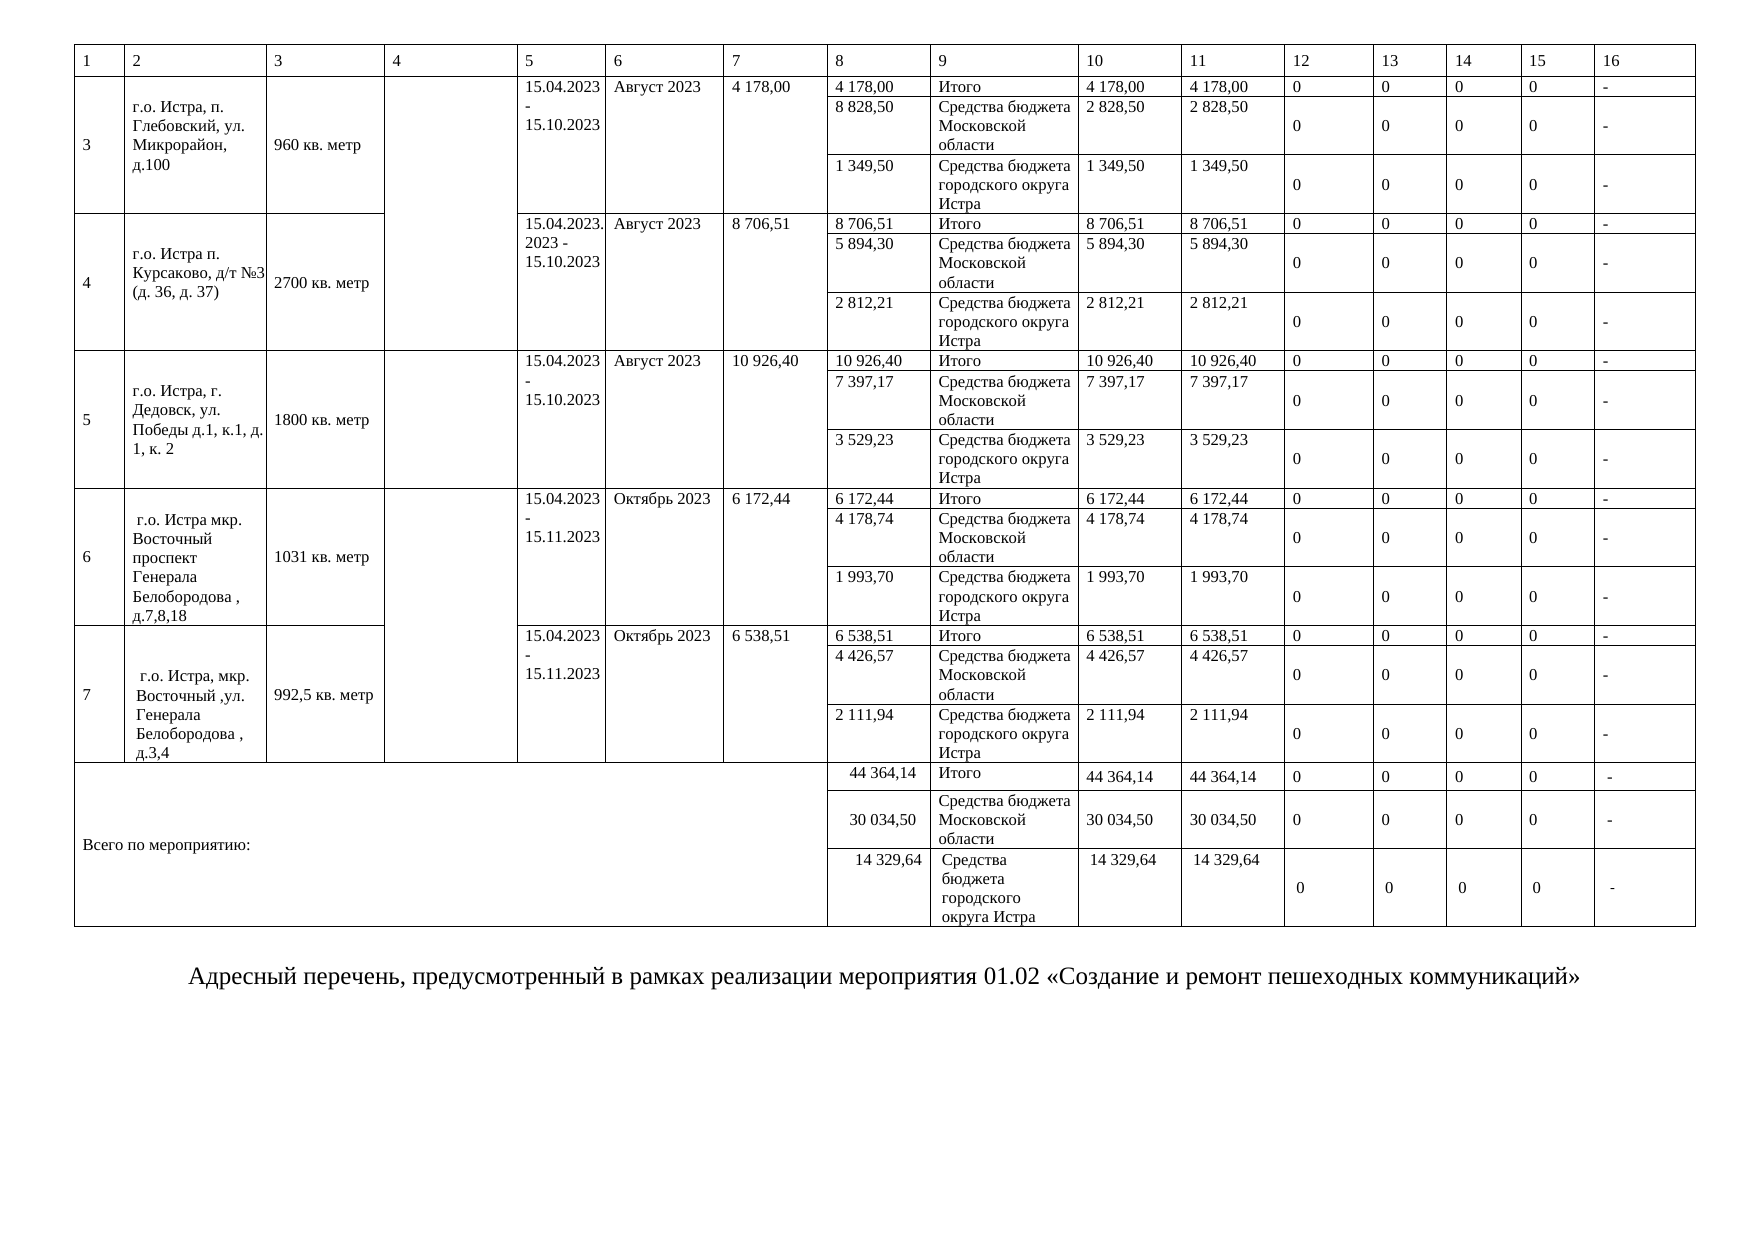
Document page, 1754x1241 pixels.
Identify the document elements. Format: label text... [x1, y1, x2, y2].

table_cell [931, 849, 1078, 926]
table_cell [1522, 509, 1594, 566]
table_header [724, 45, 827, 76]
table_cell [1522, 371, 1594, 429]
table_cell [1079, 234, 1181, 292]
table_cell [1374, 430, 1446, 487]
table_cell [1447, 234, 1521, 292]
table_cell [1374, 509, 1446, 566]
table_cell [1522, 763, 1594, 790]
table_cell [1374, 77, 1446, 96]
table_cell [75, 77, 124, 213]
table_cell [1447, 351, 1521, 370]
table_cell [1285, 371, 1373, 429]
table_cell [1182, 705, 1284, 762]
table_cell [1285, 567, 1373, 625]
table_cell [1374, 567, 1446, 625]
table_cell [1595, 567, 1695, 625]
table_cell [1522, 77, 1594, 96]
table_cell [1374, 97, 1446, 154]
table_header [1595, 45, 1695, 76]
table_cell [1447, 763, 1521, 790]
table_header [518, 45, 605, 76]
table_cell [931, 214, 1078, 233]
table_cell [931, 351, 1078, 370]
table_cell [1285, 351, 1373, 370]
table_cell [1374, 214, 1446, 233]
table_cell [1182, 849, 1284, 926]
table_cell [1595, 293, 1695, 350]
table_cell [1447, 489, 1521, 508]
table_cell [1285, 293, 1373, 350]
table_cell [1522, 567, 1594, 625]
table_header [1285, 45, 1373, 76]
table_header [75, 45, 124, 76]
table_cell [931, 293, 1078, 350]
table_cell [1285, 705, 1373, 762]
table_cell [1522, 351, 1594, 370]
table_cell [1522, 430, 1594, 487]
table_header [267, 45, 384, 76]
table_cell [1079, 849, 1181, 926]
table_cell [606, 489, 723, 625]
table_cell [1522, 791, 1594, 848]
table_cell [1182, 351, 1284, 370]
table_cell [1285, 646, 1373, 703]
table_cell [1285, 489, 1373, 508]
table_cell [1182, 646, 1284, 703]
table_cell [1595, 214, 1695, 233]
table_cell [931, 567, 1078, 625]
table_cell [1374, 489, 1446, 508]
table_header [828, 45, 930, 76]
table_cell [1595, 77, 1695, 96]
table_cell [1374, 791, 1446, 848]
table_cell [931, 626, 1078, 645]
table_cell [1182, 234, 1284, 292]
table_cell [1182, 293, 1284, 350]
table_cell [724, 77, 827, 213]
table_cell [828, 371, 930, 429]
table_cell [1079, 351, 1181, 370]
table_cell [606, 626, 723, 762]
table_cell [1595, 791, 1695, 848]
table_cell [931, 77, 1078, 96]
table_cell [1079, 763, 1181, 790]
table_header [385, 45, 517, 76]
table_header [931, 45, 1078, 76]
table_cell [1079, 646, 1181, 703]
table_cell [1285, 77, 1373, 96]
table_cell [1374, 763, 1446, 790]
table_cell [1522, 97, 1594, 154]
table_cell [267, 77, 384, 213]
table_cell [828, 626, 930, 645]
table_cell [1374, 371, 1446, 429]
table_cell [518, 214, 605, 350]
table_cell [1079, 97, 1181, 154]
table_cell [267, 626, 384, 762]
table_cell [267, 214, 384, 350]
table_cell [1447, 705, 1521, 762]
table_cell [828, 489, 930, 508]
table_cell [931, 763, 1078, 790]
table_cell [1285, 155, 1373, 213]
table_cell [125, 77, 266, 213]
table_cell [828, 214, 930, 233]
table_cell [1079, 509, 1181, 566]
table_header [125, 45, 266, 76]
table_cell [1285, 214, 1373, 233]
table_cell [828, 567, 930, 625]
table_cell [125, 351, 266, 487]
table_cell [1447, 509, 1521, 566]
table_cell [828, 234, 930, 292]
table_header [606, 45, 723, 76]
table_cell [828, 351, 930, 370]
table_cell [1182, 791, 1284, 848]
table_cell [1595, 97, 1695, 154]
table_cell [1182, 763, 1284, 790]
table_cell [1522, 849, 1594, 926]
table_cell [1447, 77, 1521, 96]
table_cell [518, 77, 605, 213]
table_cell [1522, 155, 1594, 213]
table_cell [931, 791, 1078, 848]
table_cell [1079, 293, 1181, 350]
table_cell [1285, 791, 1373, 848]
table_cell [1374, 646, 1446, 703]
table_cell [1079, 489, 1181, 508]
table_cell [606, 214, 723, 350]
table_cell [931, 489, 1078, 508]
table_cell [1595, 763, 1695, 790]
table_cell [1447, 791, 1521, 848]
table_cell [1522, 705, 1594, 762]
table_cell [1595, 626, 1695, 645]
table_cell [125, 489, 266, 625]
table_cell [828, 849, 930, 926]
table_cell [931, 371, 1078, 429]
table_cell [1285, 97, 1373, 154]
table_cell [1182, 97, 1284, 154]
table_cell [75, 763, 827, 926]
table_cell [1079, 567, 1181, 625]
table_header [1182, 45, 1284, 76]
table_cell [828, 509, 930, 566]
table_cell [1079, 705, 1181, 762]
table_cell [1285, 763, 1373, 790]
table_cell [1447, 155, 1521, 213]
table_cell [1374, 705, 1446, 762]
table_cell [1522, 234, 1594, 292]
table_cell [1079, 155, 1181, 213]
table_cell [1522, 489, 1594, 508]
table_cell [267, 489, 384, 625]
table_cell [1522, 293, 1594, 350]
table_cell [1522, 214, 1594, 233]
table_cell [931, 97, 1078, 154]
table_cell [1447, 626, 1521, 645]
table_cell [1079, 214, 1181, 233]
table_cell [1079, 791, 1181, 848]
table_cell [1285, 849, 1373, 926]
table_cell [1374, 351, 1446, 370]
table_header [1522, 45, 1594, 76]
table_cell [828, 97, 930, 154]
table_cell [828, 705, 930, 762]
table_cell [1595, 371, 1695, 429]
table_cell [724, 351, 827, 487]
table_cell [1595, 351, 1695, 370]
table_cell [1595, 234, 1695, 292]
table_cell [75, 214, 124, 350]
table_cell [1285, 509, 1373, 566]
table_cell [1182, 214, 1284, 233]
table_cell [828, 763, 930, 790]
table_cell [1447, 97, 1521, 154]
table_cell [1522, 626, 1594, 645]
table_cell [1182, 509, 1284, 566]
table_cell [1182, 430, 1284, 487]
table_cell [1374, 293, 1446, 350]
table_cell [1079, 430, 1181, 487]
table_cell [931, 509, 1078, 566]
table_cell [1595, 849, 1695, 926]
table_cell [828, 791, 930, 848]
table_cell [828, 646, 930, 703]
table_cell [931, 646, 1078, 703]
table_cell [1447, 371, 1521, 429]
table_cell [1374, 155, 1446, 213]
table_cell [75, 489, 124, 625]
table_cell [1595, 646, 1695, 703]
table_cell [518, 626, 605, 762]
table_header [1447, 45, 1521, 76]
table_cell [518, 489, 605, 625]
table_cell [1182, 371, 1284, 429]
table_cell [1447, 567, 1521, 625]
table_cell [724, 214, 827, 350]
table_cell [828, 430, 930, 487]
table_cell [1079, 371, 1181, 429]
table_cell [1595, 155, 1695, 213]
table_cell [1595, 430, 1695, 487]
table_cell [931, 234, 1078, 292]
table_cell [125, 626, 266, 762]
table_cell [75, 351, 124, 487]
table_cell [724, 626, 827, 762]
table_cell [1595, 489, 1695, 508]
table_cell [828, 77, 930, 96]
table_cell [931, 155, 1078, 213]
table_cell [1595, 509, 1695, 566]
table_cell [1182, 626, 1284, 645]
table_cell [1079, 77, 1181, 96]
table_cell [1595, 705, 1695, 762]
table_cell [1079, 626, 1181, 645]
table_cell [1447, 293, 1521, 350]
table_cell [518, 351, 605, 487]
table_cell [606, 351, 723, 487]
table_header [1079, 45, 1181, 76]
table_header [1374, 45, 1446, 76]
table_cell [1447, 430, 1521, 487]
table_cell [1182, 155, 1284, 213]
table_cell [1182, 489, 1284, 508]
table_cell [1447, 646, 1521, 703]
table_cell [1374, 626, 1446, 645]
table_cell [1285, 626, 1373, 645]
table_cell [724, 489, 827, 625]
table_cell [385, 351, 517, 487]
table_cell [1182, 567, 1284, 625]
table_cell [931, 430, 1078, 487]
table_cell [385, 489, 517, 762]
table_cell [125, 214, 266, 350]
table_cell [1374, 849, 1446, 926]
text Адресный перечень, предусмотренный в рамках реализации мероприятия 01.02 «Создание и ремонт пешеходных коммуникаций» [74, 961, 1695, 990]
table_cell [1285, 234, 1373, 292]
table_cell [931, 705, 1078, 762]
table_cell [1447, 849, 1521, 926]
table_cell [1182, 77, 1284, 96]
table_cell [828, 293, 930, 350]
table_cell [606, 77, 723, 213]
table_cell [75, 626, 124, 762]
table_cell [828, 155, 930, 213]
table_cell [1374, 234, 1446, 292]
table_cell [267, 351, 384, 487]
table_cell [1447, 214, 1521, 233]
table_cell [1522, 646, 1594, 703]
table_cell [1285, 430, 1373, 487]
